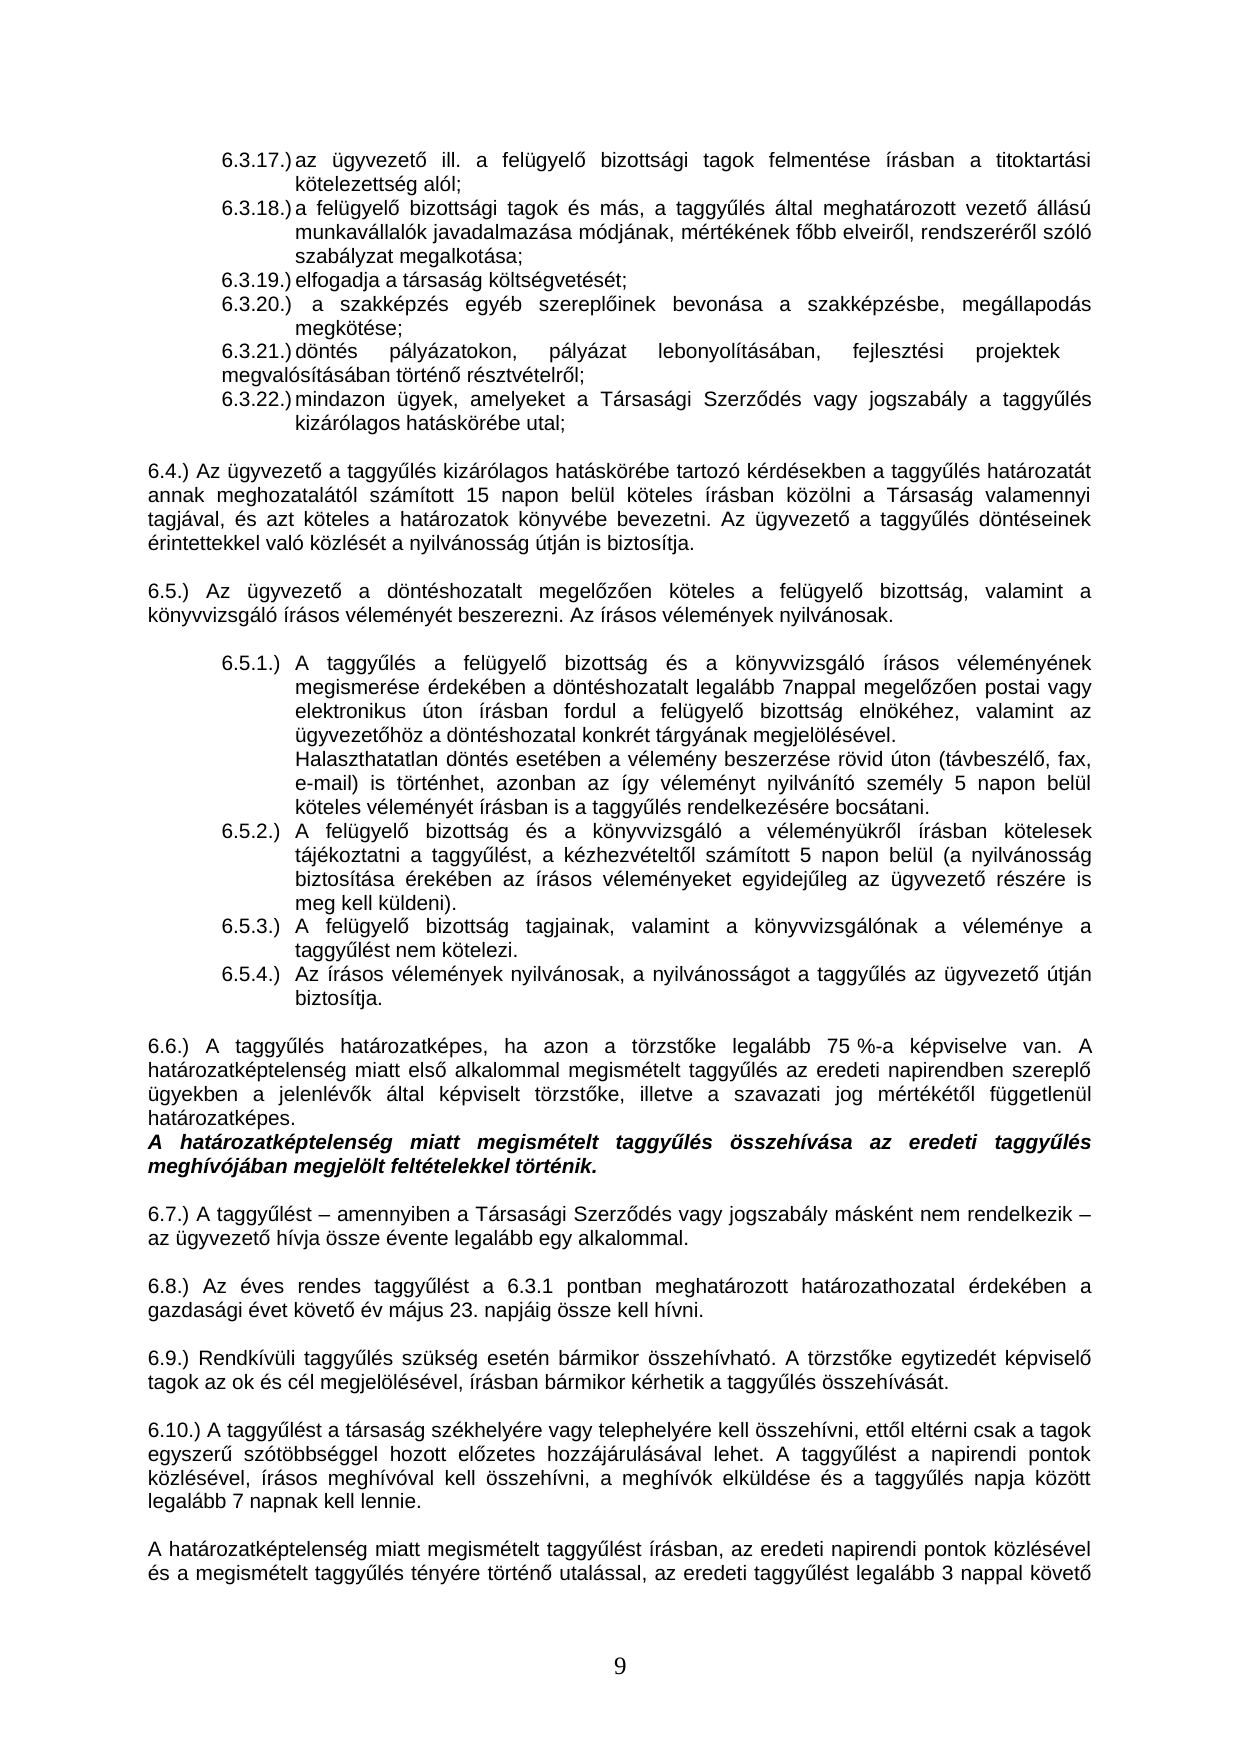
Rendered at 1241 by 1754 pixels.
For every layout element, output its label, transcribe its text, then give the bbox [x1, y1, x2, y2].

text 6.3.19.) elfogadja a társaság költségvetését; [148, 267, 1092, 291]
text 6.3.18.) a felügyelő bizottsági tagok és más, a taggyűlés által meghatározott vezető állású munkavállalók javadalmazása módjának, mértékének főbb elveiről, rendszeréről szóló szabályzat megalkotása; [221, 196, 1092, 267]
text 6.5.) Az ügyvezető a döntéshozatalt megelőzően köteles a felügyelő bizottság, valamint a könyvvizsgáló írásos véleményét beszerezni. Az írásos vélemények nyilvánosak. [148, 579, 1092, 627]
text 6.5.1.) A taggyűlés a felügyelő bizottság és a könyvvizsgáló írásos véleményének megismerése érdekében a döntéshozatalt legalább 7nappal megelőzően postai vagy elektronikus úton írásban fordul a felügyelő bizottság elnökéhez, valamint az ügyvezetőhöz a döntéshozatal konkrét tárgyának megjelölésével. [221, 651, 1092, 747]
text 6.10.) A taggyűlést a társaság székhelyére vagy telephelyére kell összehívni, ettől eltérni csak a tagok egyszerű szótöbbséggel hozott előzetes hozzájárulásával lehet. A taggyűlést a napirendi pontok közlésével, írásos meghívóval kell összehívni, a meghívók elküldése és a taggyűlés napja között legalább 7 napnak kell lennie. [148, 1417, 1092, 1513]
text 6.3.21.) döntés pályázatokon, pályázat lebonyolításában, fejlesztési projektek megvalósításában történő résztvételről; [148, 339, 1092, 387]
text 6.5.4.) Az írásos vélemények nyilvánosak, a nyilvánosságot a taggyűlés az ügyvezető útján biztosítja. [221, 962, 1092, 1010]
text 6.4.) Az ügyvezető a taggyűlés kizárólagos hatáskörébe tartozó kérdésekben a taggyűlés határozatát annak meghozatalától számított 15 napon belül köteles írásban közölni a Társaság valamennyi tagjával, és azt köteles a határozatok könyvébe bevezetni. Az ügyvezető a taggyűlés döntéseinek érintettekkel való közlését a nyilvánosság útján is biztosítja. [148, 459, 1092, 555]
text 6.3.20.) a szakképzés egyéb szereplőinek bevonása a szakképzésbe, megállapodás megkötése; [221, 291, 1092, 339]
text Halaszthatatlan döntés esetében a vélemény beszerzése rövid úton (távbeszélő, fax, e-mail) is történhet, azonban az így véleményt nyilvánító személy 5 napon belül köteles véleményét írásban is a taggyűlés rendelkezésére bocsátani. [295, 747, 1092, 818]
text 6.6.) A taggyűlés határozatképes, ha azon a törzstőke legalább 75 %-a képviselve van. A határozatképtelenség miatt első alkalommal megismételt taggyűlés az eredeti napirendben szereplő ügyekben a jelenlévők által képviselt törzstőke, illetve a szavazati jog mértékétől függetlenül határozatképes. [148, 1034, 1092, 1130]
text 6.5.2.) A felügyelő bizottság és a könyvvizsgáló a véleményükről írásban kötelesek tájékoztatni a taggyűlést, a kézhezvételtől számított 5 napon belül (a nyilvánosság biztosítása érekében az írásos véleményeket egyidejűleg az ügyvezető részére is meg kell küldeni). [221, 818, 1092, 914]
text 6.7.) A taggyűlést – amennyiben a Társasági Szerződés vagy jogszabály másként nem rendelkezik – az ügyvezető hívja össze évente legalább egy alkalommal. [148, 1202, 1092, 1250]
text 6.3.22.) mindazon ügyek, amelyeket a Társasági Szerződés vagy jogszabály a taggyűlés kizárólagos hatáskörébe utal; [221, 387, 1092, 435]
text 6.5.3.) A felügyelő bizottság tagjainak, valamint a könyvvizsgálónak a véleménye a taggyűlést nem kötelezi. [221, 914, 1092, 962]
text 6.8.) Az éves rendes taggyűlést a 6.3.1 pontban meghatározott határozathozatal érdekében a gazdasági évet követő év május 23. napjáig össze kell hívni. [148, 1274, 1092, 1322]
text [148, 1537, 1092, 1585]
text 6.9.) Rendkívüli taggyűlés szükség esetén bármikor összehívható. A törzstőke egytizedét képviselő tagok az ok és cél megjelölésével, írásban bármikor kérhetik a taggyűlés összehívását. [148, 1346, 1092, 1393]
text 6.3.17.) az ügyvezető ill. a felügyelő bizottsági tagok felmentése írásban a titoktartási kötelezettség alól; [221, 148, 1092, 196]
text A határozatképtelenség miatt megismételt taggyűlés összehívása az eredeti taggyűlés meghívójában megjelölt feltételekkel történik. [148, 1130, 1092, 1178]
